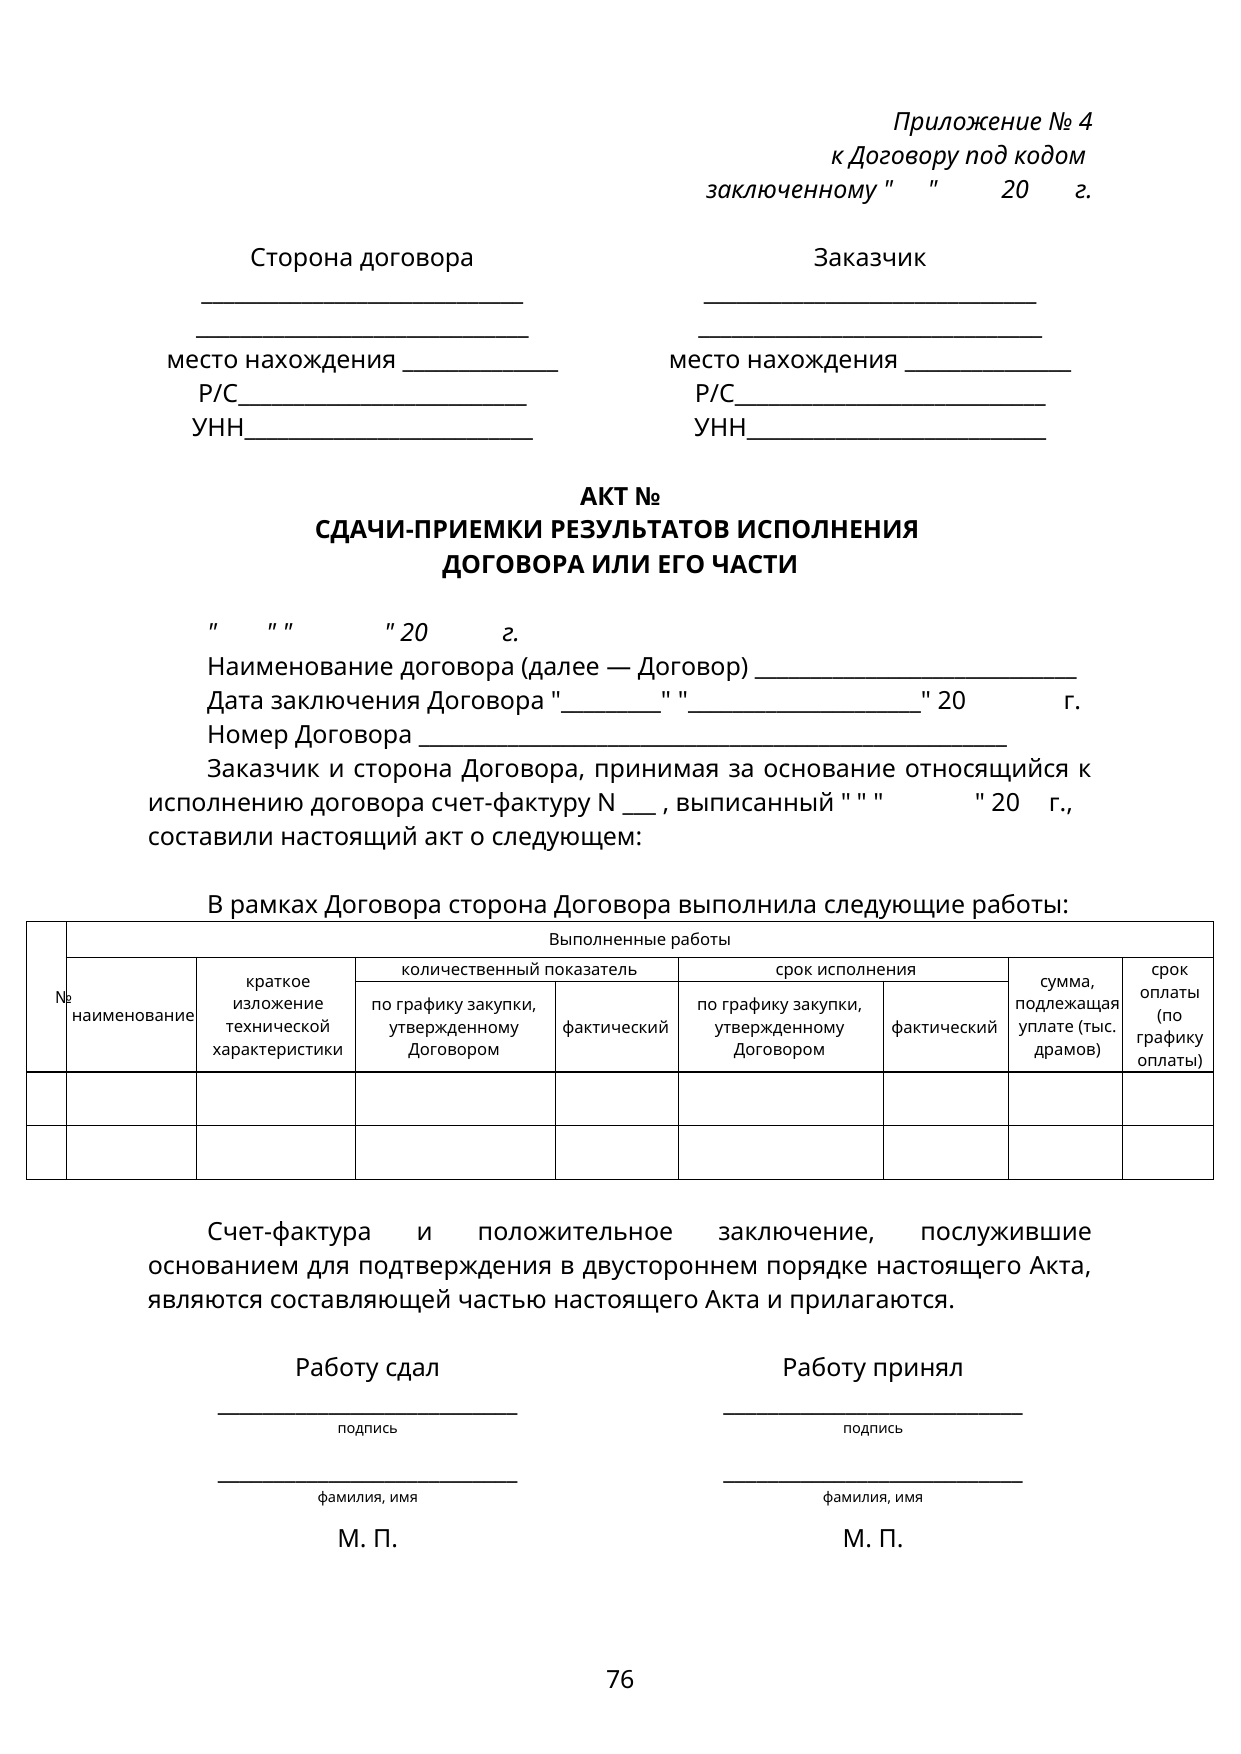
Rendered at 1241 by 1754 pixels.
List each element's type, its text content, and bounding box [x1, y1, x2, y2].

table_cell [679, 1126, 883, 1179]
table_cell [1009, 1126, 1122, 1179]
table_cell [884, 1073, 1008, 1125]
text АКТ № [207, 478, 1033, 512]
table_cell по графику закупки, утвержденному Договором [679, 982, 883, 1071]
table_cell М. П. [620, 1520, 1126, 1554]
table_cell [679, 1073, 883, 1125]
table_cell М. П. [115, 1520, 620, 1554]
text СДАЧИ-ПРИЕМКИ РЕЗУЛЬТАТОВ ИСПОЛНЕНИЯ ДОГОВОРА ИЛИ ЕГО ЧАСТИ [207, 512, 1033, 580]
table_cell [356, 1126, 555, 1179]
text Номер Договора _____________________________________________________ [148, 717, 1092, 751]
table_cell [356, 1073, 555, 1125]
table_cell ___________________________ фамилия, имя [115, 1452, 620, 1520]
table_cell [556, 1126, 678, 1179]
text Счет-фактура и положительное заключение, послужившие основанием для подтверждения в двустороннем порядке настоящего Акта, являются составляющей частью настоящего Акта и прилагаются. [148, 1214, 1092, 1316]
table_cell [197, 1126, 355, 1179]
table_cell [1123, 1073, 1213, 1125]
text Приложение № 4 [148, 103, 1092, 137]
table_header Работу сдал [115, 1350, 620, 1384]
text Заказчик и сторона Договора, принимая за основание относящийся к исполнению договора счет-фактуру N ___ , выписанный " " " " 20 г., составили настоящий акт о следующем: [148, 751, 1092, 853]
table_cell [67, 1126, 196, 1179]
table_cell фактический [556, 982, 678, 1071]
table_cell количественный показатель [356, 958, 678, 981]
table_cell срок оплаты (по графику оплаты) [1123, 958, 1213, 1071]
table_cell срок исполнения [679, 958, 1008, 981]
table_cell фактический [884, 982, 1008, 1071]
table_cell ___________________________ фамилия, имя [620, 1452, 1126, 1520]
table_header Сторона договора _____________________________ ______________________________ место нахождения ______________ Р/С__________________________ УНН__________________________ [112, 240, 612, 444]
table_header Заказчик ______________________________ _______________________________ место нахождения _______________ Р/С____________________________ УНН___________________________ [612, 240, 1128, 444]
table_cell [1123, 1126, 1213, 1179]
table_cell [27, 1073, 66, 1125]
table_cell по графику закупки, утвержденному Договором [356, 982, 555, 1071]
table_cell [884, 1126, 1008, 1179]
table_cell сумма, подлежащая уплате (тыс. драмов) [1009, 958, 1122, 1071]
table_cell ___________________________ подпись [115, 1384, 620, 1452]
table_cell [67, 1073, 196, 1125]
table_cell ___________________________ подпись [620, 1384, 1126, 1452]
table_cell [27, 1126, 66, 1179]
table_header Выполненные работы [67, 922, 1213, 957]
text Дата заключения Договора "_________" "_____________________" 20 г. [148, 682, 1092, 717]
table_header № [27, 922, 66, 1071]
table_cell краткое изложение технической характеристики [197, 958, 355, 1071]
text Наименование договора (далее — Договор) _____________________________ [148, 648, 1092, 682]
text В рамках Договора сторона Договора выполнила следующие работы: [148, 887, 1092, 921]
text " " " " 20 г. [148, 614, 1092, 648]
table_cell [556, 1073, 678, 1125]
text к Договору под кодом заключенному " " 20 г. [148, 137, 1092, 206]
table_header Работу принял [620, 1350, 1126, 1384]
table_cell [1009, 1073, 1122, 1125]
table_cell наименование [67, 958, 196, 1071]
table_cell [197, 1073, 355, 1125]
